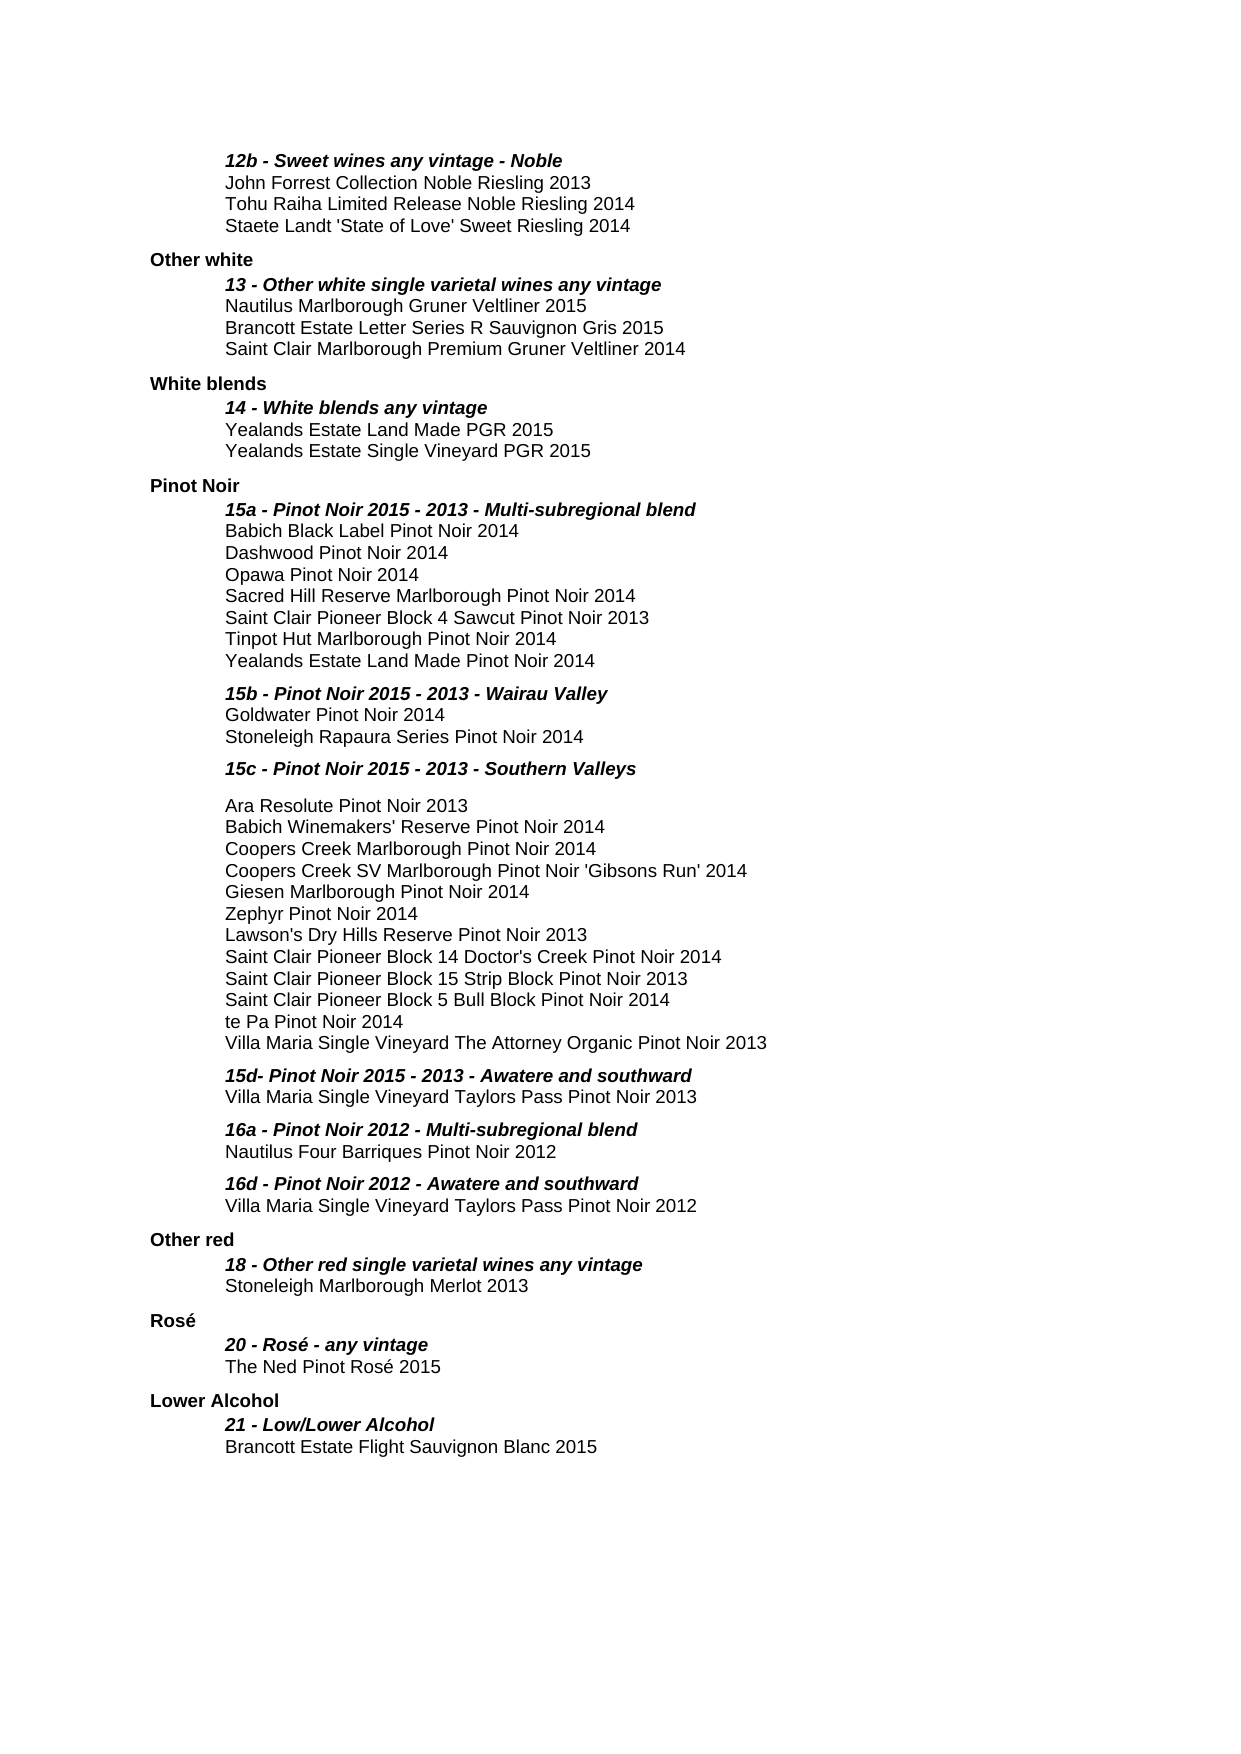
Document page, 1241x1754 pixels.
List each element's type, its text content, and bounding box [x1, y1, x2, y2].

text 13 - Other white single varietal wines any vintage [150, 273, 1090, 295]
text Coopers Creek Marlborough Pinot Noir 2014 [150, 838, 1090, 859]
text Brancott Estate Flight Sauvignon Blanc 2015 [150, 1436, 1090, 1457]
text Saint Clair Pioneer Block 5 Bull Block Pinot Noir 2014 [150, 989, 1090, 1010]
text Tinpot Hut Marlborough Pinot Noir 2014 [150, 628, 1090, 650]
text Pinot Noir [150, 474, 1090, 496]
text Goldwater Pinot Noir 2014 [150, 704, 1090, 726]
text White blends [150, 373, 1090, 394]
text Other red [150, 1229, 1090, 1251]
text Coopers Creek SV Marlborough Pinot Noir 'Gibsons Run' 2014 [150, 859, 1090, 881]
text Yealands Estate Land Made Pinot Noir 2014 [150, 650, 1090, 671]
text 15b - Pinot Noir 2015 - 2013 - Wairau Valley [150, 682, 1090, 704]
text Saint Clair Pioneer Block 15 Strip Block Pinot Noir 2013 [150, 967, 1090, 989]
text The Ned Pinot Rosé 2015 [150, 1355, 1090, 1377]
text te Pa Pinot Noir 2014 [150, 1010, 1090, 1032]
text Saint Clair Pioneer Block 4 Sawcut Pinot Noir 2013 [150, 607, 1090, 628]
text Yealands Estate Land Made PGR 2015 [150, 418, 1090, 440]
text Ara Resolute Pinot Noir 2013 [150, 795, 1090, 816]
text Opawa Pinot Noir 2014 [150, 563, 1090, 585]
text Babich Black Label Pinot Noir 2014 [150, 520, 1090, 542]
text Saint Clair Pioneer Block 14 Doctor's Creek Pinot Noir 2014 [150, 946, 1090, 967]
text 18 - Other red single varietal wines any vintage [150, 1253, 1090, 1275]
text 16d - Pinot Noir 2012 - Awatere and southward [150, 1173, 1090, 1195]
text Nautilus Marlborough Gruner Veltliner 2015 [150, 295, 1090, 317]
text Brancott Estate Letter Series R Sauvignon Gris 2015 [150, 317, 1090, 338]
text Other white [150, 249, 1090, 271]
text Dashwood Pinot Noir 2014 [150, 542, 1090, 563]
text Stoneleigh Rapaura Series Pinot Noir 2014 [150, 726, 1090, 747]
text Staete Landt 'State of Love' Sweet Riesling 2014 [150, 215, 1090, 236]
text Villa Maria Single Vineyard Taylors Pass Pinot Noir 2013 [150, 1086, 1090, 1108]
text Tohu Raiha Limited Release Noble Riesling 2014 [150, 193, 1090, 215]
text Saint Clair Marlborough Premium Gruner Veltliner 2014 [150, 338, 1090, 360]
text Stoneleigh Marlborough Merlot 2013 [150, 1275, 1090, 1297]
text 20 - Rosé - any vintage [150, 1334, 1090, 1355]
text Babich Winemakers' Reserve Pinot Noir 2014 [150, 816, 1090, 838]
text Villa Maria Single Vineyard Taylors Pass Pinot Noir 2012 [150, 1195, 1090, 1216]
text Lower Alcohol [150, 1390, 1090, 1411]
text Sacred Hill Reserve Marlborough Pinot Noir 2014 [150, 585, 1090, 607]
text Lawson's Dry Hills Reserve Pinot Noir 2013 [150, 924, 1090, 946]
text 21 - Low/Lower Alcohol [150, 1414, 1090, 1436]
text Rosé [150, 1309, 1090, 1331]
text 14 - White blends any vintage [150, 397, 1090, 418]
text Zephyr Pinot Noir 2014 [150, 903, 1090, 924]
text 16a - Pinot Noir 2012 - Multi-subregional blend [150, 1119, 1090, 1141]
text Giesen Marlborough Pinot Noir 2014 [150, 881, 1090, 903]
text 15a - Pinot Noir 2015 - 2013 - Multi-subregional blend [150, 499, 1090, 520]
text 12b - Sweet wines any vintage - Noble [150, 150, 1090, 172]
text John Forrest Collection Noble Riesling 2013 [150, 172, 1090, 193]
text Villa Maria Single Vineyard The Attorney Organic Pinot Noir 2013 [150, 1032, 1090, 1053]
text 15d- Pinot Noir 2015 - 2013 - Awatere and southward [150, 1065, 1090, 1086]
text Nautilus Four Barriques Pinot Noir 2012 [150, 1141, 1090, 1162]
text Yealands Estate Single Vineyard PGR 2015 [150, 440, 1090, 462]
text 15c - Pinot Noir 2015 - 2013 - Southern Valleys [150, 758, 1090, 780]
